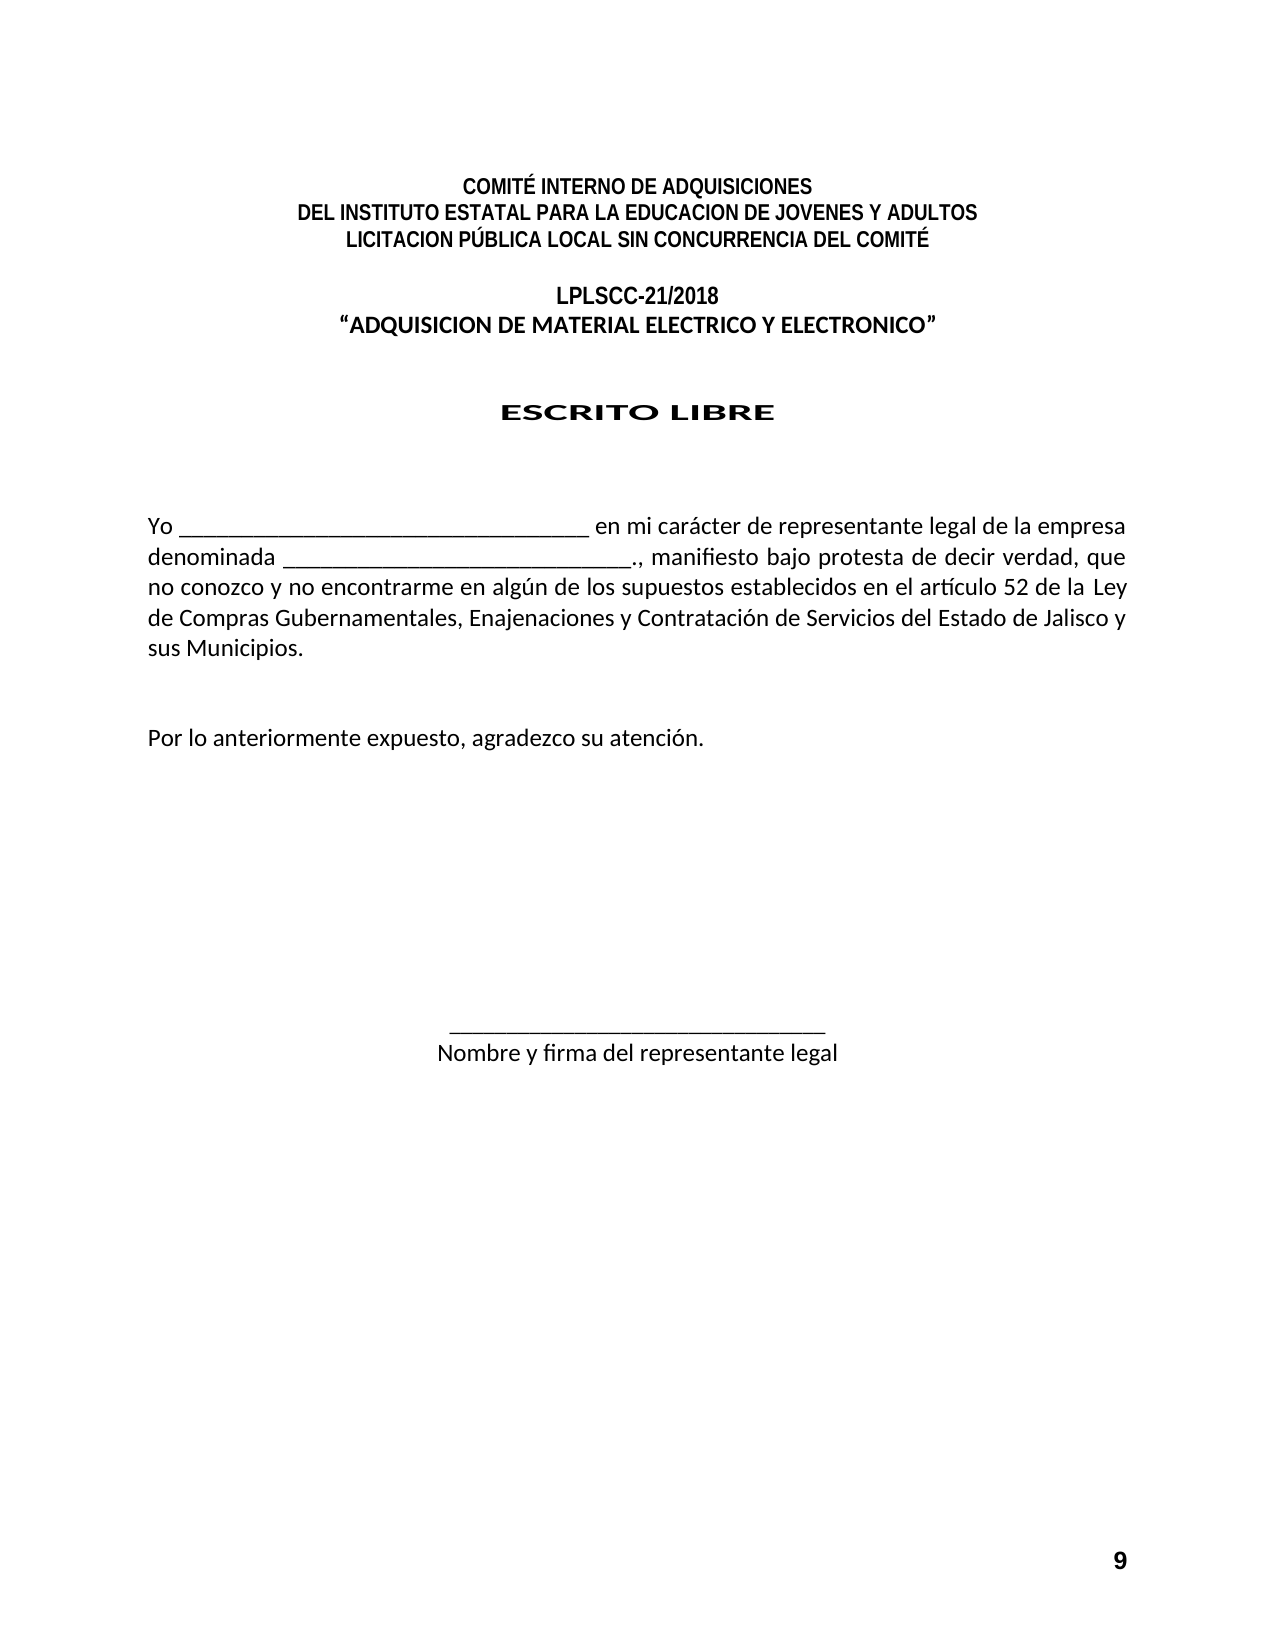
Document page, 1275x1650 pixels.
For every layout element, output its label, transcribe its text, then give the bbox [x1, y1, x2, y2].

text LICITACION PÚBLICA LOCAL SIN CONCURRENCIA DEL COMITÉ [148, 226, 1127, 252]
text COMITÉ INTERNO DE ADQUISICIONES [148, 172, 1127, 199]
text LPLSCC-21/2018 [148, 281, 1127, 309]
text DEL INSTITUTO ESTATAL PARA LA EDUCACION DE JOVENES Y ADULTOS [148, 199, 1127, 226]
text Nombre y firma del representante legal [148, 1037, 1127, 1068]
text ESCRITO LIBRE [148, 398, 1127, 426]
text Yo _________________________________ en mi carácter de representante legal de la empresa denominada ____________________________., manifiesto bajo protesta de decir verdad, que no conozco y no encontrarme en algún de los supuestos establecidos en el artículo 52 de la Ley de Compras Gubernamentales, Enajenaciones y Contratación de Servicios del Estado de Jalisco y sus Municipios. [148, 511, 1127, 663]
text Por lo anteriormente expuesto, agradezco su atención. [148, 722, 1127, 752]
text “ADQUISICION DE MATERIAL ELECTRICO Y ELECTRONICO” [148, 309, 1127, 340]
text _________________________________ [148, 1009, 1127, 1037]
